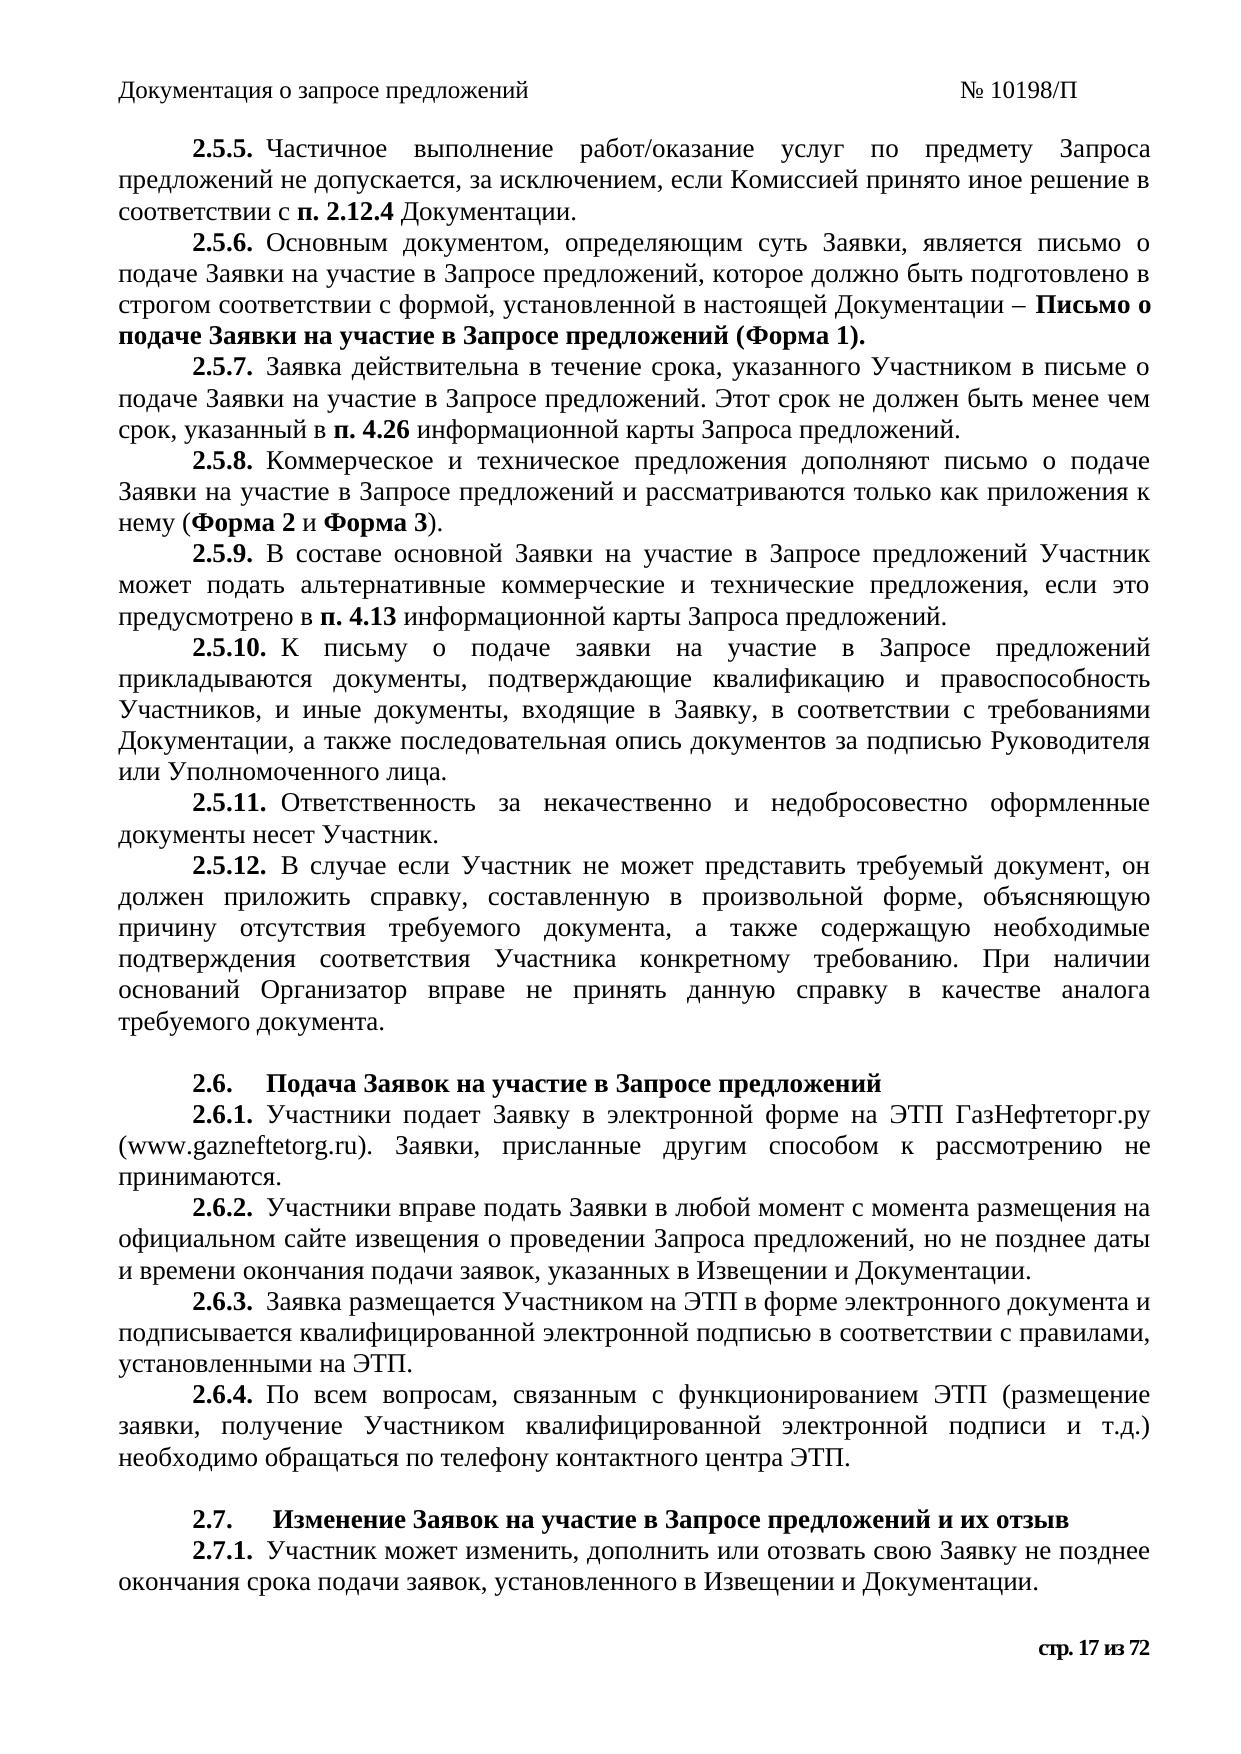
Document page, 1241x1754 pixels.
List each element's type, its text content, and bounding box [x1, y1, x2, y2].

list Ответственность за некачественно и недобросовестно оформленные документы несет Участник. [118, 787, 1152, 849]
list В составе основной Заявки на участие в Запросе предложений Участник может подать альтернативные коммерческие и технические предложения, если это предусмотрено в п. 4.13 информационной карты Запроса предложений. [118, 537, 1152, 631]
list Участник может изменить, дополнить или отозвать свою Заявку не позднее окончания срока подачи заявок, установленного в Извещении и Документации. [118, 1534, 1152, 1596]
list Основным документом, определяющим суть Заявки, является письмо о подаче Заявки на участие в Запросе предложений, которое должно быть подготовлено в строгом соответствии с формой, установленной в настоящей Документации – Письмо о подаче Заявки на участие в Запросе предложений (Форма 1). [118, 226, 1152, 351]
list Частичное выполнение работ/оказание услуг по предмету Запроса предложений не допускается, за исключением, если Комиссией принято иное решение в соответствии с п. 2.12.4 Документации. [118, 132, 1152, 226]
list Участники вправе подать Заявки в любой момент с момента размещения на официальном сайте извещения о проведении Запроса предложений, но не позднее даты и времени окончания подачи заявок, указанных в Извещении и Документации. [118, 1191, 1152, 1285]
list В случае если Участник не может представить требуемый документ, он должен приложить справку, составленную в произвольной форме, объясняющую причину отсутствия требуемого документа, а также содержащую необходимые подтверждения соответствия Участника конкретному требованию. При наличии оснований Организатор вправе не принять данную справку в качестве аналога требуемого документа. [118, 849, 1152, 1036]
list По всем вопросам, связанным с функционированием ЭТП (размещение заявки, получение Участником квалифицированной электронной подписи и т.д.) необходимо обращаться по телефону контактного центра ЭТП. [118, 1378, 1152, 1472]
subtitle Подача Заявок на участие в Запросе предложений [118, 1067, 1152, 1098]
list Заявка размещается Участником на ЭТП в форме электронного документа и подписывается квалифицированной электронной подписью в соответствии с правилами, установленными на ЭТП. [118, 1285, 1152, 1378]
list Участники подает Заявку в электронной форме на ЭТП ГазНефтеторг.ру (www.gazneftetorg.ru). Заявки, присланные другим способом к рассмотрению не принимаются. [118, 1098, 1152, 1191]
list К письму о подаче заявки на участие в Запросе предложений прикладываются документы, подтверждающие квалификацию и правоспособность Участников, и иные документы, входящие в Заявку, в соответствии с требованиями Документации, а также последовательная опись документов за подписью Руководителя или Уполномоченного лица. [118, 631, 1152, 787]
list Коммерческое и техническое предложения дополняют письмо о подаче Заявки на участие в Запросе предложений и рассматриваются только как приложения к нему (Форма 2 и Форма 3). [118, 444, 1152, 537]
list Заявка действительна в течение срока, указанного Участником в письме о подаче Заявки на участие в Запросе предложений. Этот срок не должен быть менее чем срок, указанный в п. 4.26 информационной карты Запроса предложений. [118, 351, 1152, 444]
subtitle Изменение Заявок на участие в Запросе предложений и их отзыв [118, 1503, 1152, 1534]
